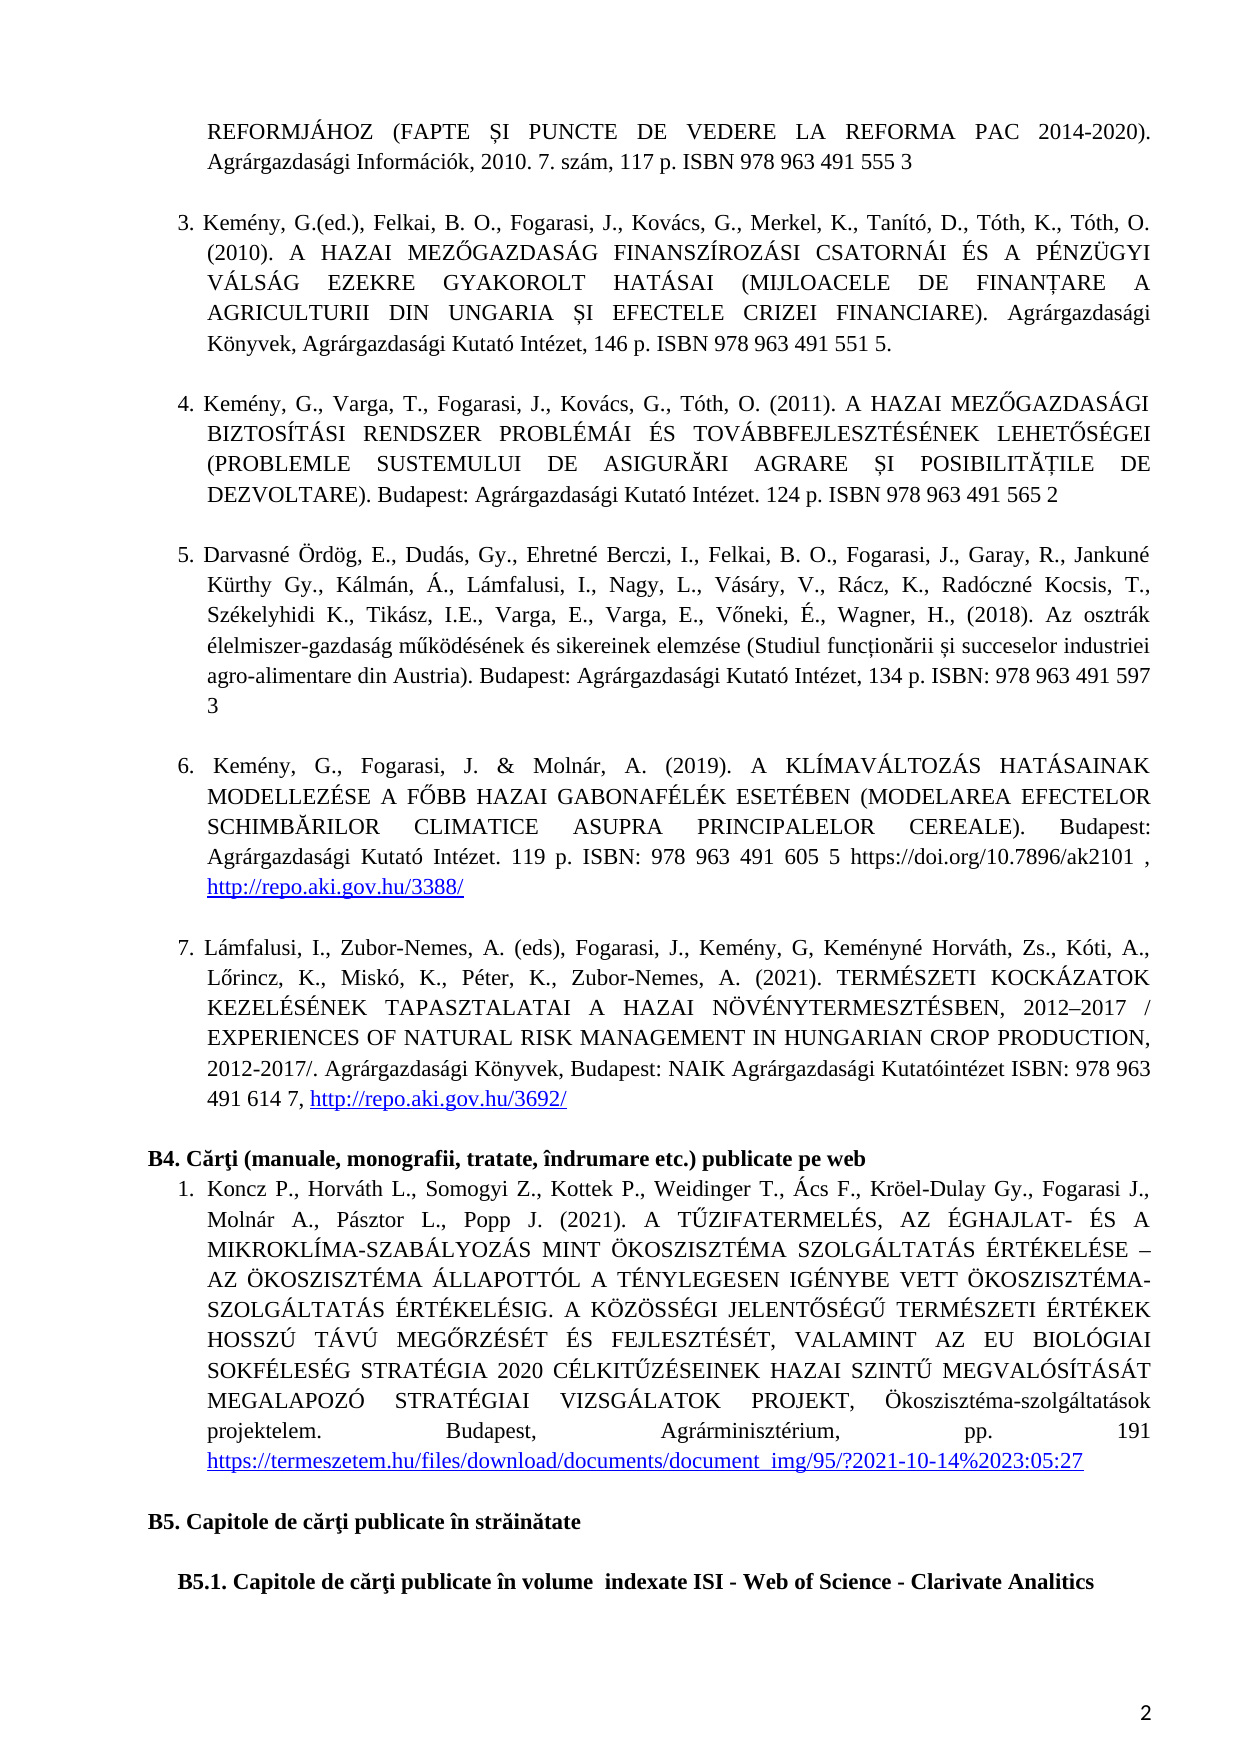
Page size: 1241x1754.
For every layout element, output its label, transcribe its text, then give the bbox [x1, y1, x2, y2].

text 7. Lámfalusi, I., Zubor-Nemes, A. (eds), Fogarasi, J., Kemény, G, Keményné Horváth, Zs., Kóti, A., Lőrincz, K., Miskó, K., Péter, K., Zubor-Nemes, A. (2021). TERMÉSZETI KOCKÁZATOK KEZELÉSÉNEK TAPASZTALATAI A HAZAI NÖVÉNYTERMESZTÉSBEN, 2012–2017 / EXPERIENCES OF NATURAL RISK MANAGEMENT IN HUNGARIAN CROP PRODUCTION, 2012-2017/. Agrárgazdasági Könyvek, Budapest: NAIK Agrárgazdasági Kutatóintézet ISBN: 978 963 491 614 7, http://repo.aki.gov.hu/3692/ [177, 934, 1152, 1111]
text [177, 118, 1152, 175]
list Koncz P., Horváth L., Somogyi Z., Kottek P., Weidinger T., Ács F., Kröel-Dulay Gy., Fogarasi J., Molnár A., Pásztor L., Popp J. (2021). A TŰZIFATERMELÉS, AZ ÉGHAJLAT- ÉS A MIKROKLÍMA-SZABÁLYOZÁS MINT ÖKOSZISZTÉMA SZOLGÁLTATÁS ÉRTÉKELÉSE –AZ ÖKOSZISZTÉMA ÁLLAPOTTÓL A TÉNYLEGESEN IGÉNYBE VETT ÖKOSZISZTÉMA-SZOLGÁLTATÁS ÉRTÉKELÉSIG. A KÖZÖSSÉGI JELENTŐSÉGŰ TERMÉSZETI ÉRTÉKEK HOSSZÚ TÁVÚ MEGŐRZÉSÉT ÉS FEJLESZTÉSÉT, VALAMINT AZ EU BIOLÓGIAI SOKFÉLESÉG STRATÉGIA 2020 CÉLKITŰZÉSEINEK HAZAI SZINTŰ MEGVALÓSÍTÁSÁT MEGALAPOZÓ STRATÉGIAI VIZSGÁLATOK PROJEKT, Ökoszisztéma-szolgáltatások projektelem. Budapest, Agrárminisztérium, pp. 191 https://termeszetem.hu/files/download/documents/document_img/95/?2021-10-14%2023:05:27 [177, 1175, 1152, 1474]
text 3. Kemény, G.(ed.), Felkai, B. O., Fogarasi, J., Kovács, G., Merkel, K., Tanító, D., Tóth, K., Tóth, O. (2010). A HAZAI MEZŐGAZDASÁG FINANSZÍROZÁSI CSATORNÁI ÉS A PÉNZÜGYI VÁLSÁG EZEKRE GYAKOROLT HATÁSAI (MIJLOACELE DE FINANȚARE A AGRICULTURII DIN UNGARIA ȘI EFECTELE CRIZEI FINANCIARE). Agrárgazdasági Könyvek, Agrárgazdasági Kutató Intézet, 146 p. ISBN 978 963 491 551 5. [177, 209, 1152, 356]
text 5. Darvasné Ördög, E., Dudás, Gy., Ehretné Berczi, I., Felkai, B. O., Fogarasi, J., Garay, R., Jankuné Kürthy Gy., Kálmán, Á., Lámfalusi, I., Nagy, L., Vásáry, V., Rácz, K., Radóczné Kocsis, T., Székelyhidi K., Tikász, I.E., Varga, E., Varga, E., Vőneki, É., Wagner, H., (2018). Az osztrák élelmiszer-gazdaság működésének és sikereinek elemzése (Studiul funcționării și succeselor industriei agro-alimentare din Austria). Budapest: Agrárgazdasági Kutató Intézet, 134 p. ISBN: 978 963 491 597 3 [177, 541, 1152, 718]
text 4. Kemény, G., Varga, T., Fogarasi, J., Kovács, G., Tóth, O. (2011). A HAZAI MEZŐGAZDASÁGI BIZTOSÍTÁSI RENDSZER PROBLÉMÁI ÉS TOVÁBBFEJLESZTÉSÉNEK LEHETŐSÉGEI (PROBLEMLE SUSTEMULUI DE ASIGURĂRI AGRARE ȘI POSIBILITĂȚILE DE DEZVOLTARE). Budapest: Agrárgazdasági Kutató Intézet. 124 p. ISBN 978 963 491 565 2 [177, 390, 1152, 507]
text 6. Kemény, G., Fogarasi, J. & Molnár, A. (2019). A KLÍMAVÁLTOZÁS HATÁSAINAK MODELLEZÉSE A FŐBB HAZAI GABONAFÉLÉK ESETÉBEN (MODELAREA EFECTELOR SCHIMBĂRILOR CLIMATICE ASUPRA PRINCIPALELOR CEREALE). Budapest: Agrárgazdasági Kutató Intézet. 119 p. ISBN: 978 963 491 605 5 https://doi.org/10.7896/ak2101 , http://repo.aki.gov.hu/3388/ [177, 752, 1152, 900]
text B5.1. Capitole de cărţi publicate în volume indexate ISI - Web of Science - Clarivate Analitics [177, 1568, 1152, 1594]
text B5. Capitole de cărţi publicate în străinătate [148, 1508, 1152, 1534]
text B4. Cărţi (manuale, monografii, tratate, îndrumare etc.) publicate pe web [148, 1145, 1152, 1172]
